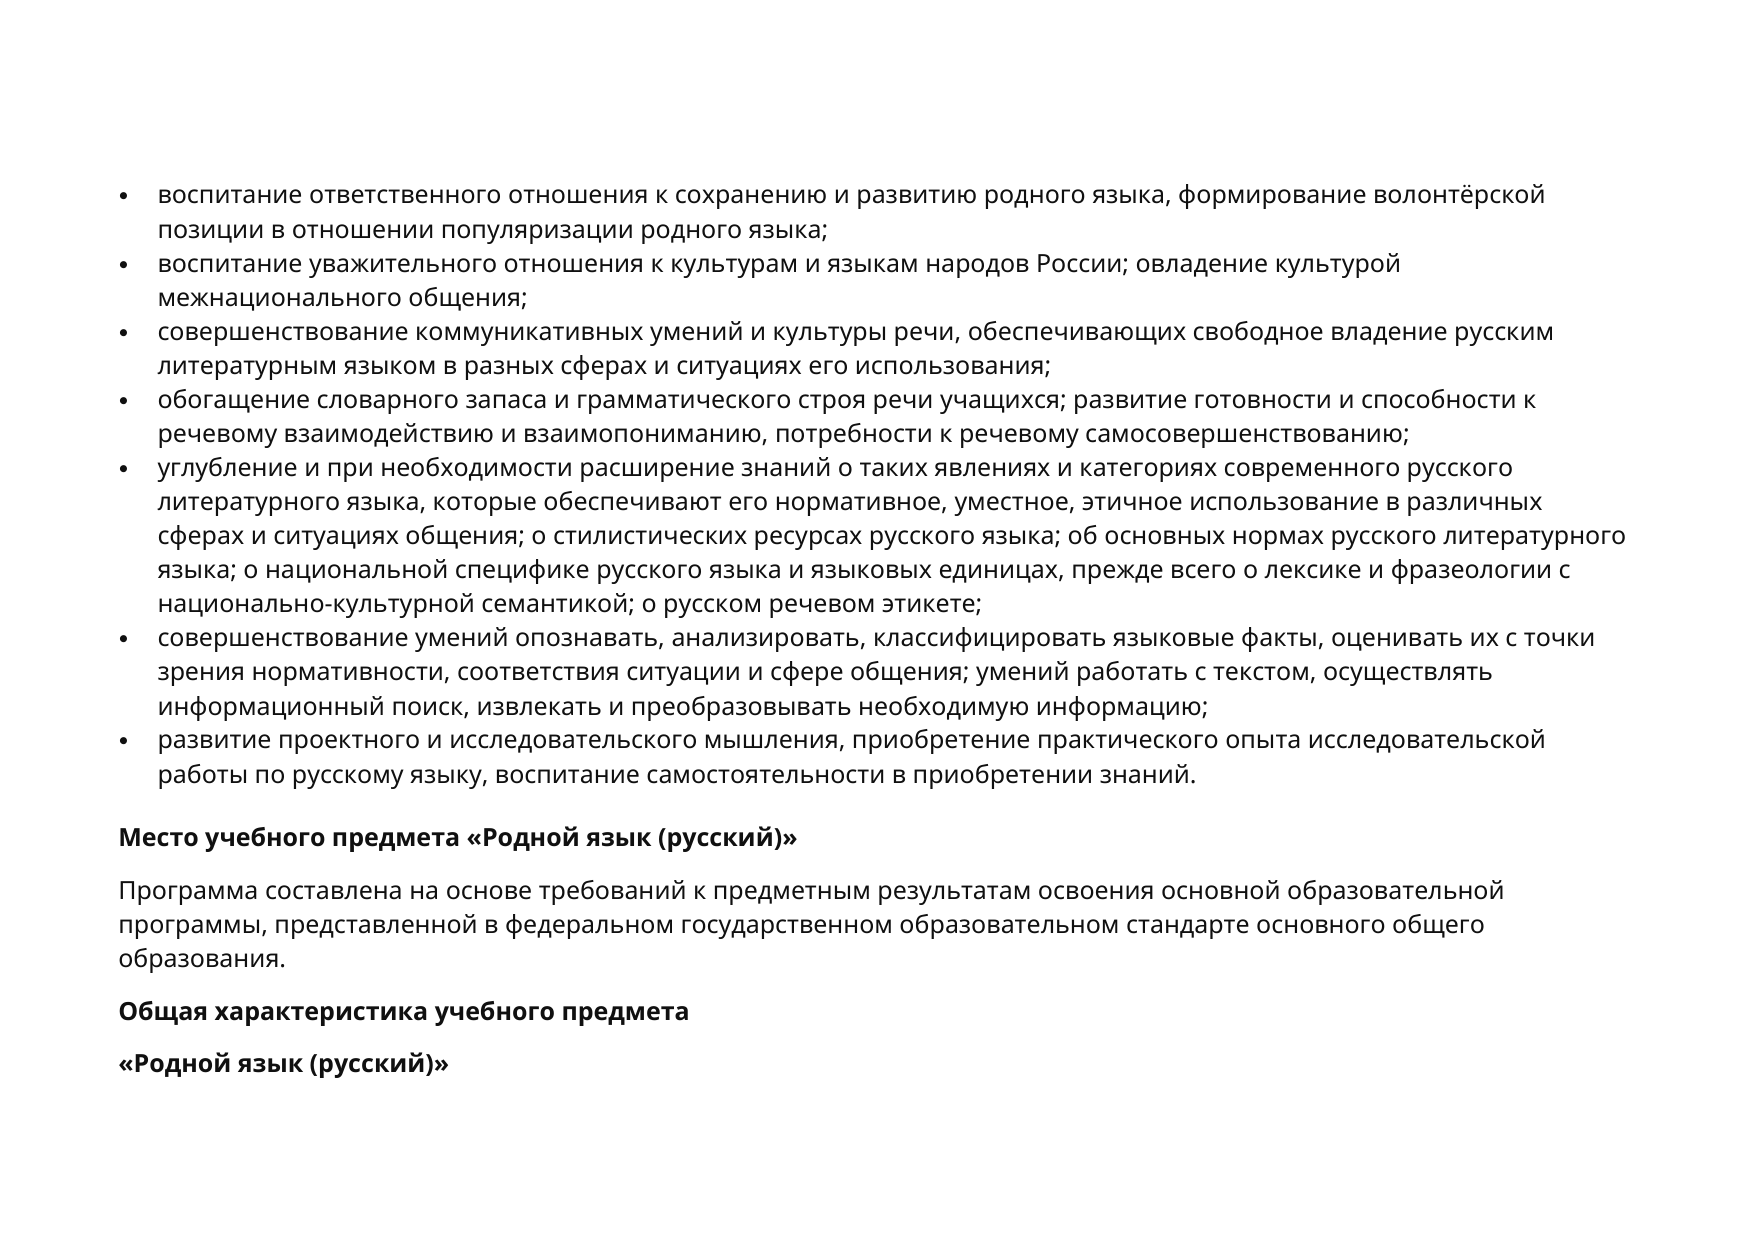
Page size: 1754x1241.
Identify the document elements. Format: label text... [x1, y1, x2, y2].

list развитие проектного и исследовательского мышления, приобретение практического опыта исследовательской работы по русскому языку, воспитание самостоятельности в приобретении знаний. [120, 722, 1636, 790]
list совершенствование умений опознавать, анализировать, классифицировать языковые факты, оценивать их с точки зрения нормативности, соответствия ситуации и сфере общения; умений работать с текстом, осуществлять информационный поиск, извлекать и преобразовывать необходимую информацию; [120, 620, 1636, 722]
list совершенствование коммуникативных умений и культуры речи, обеспечивающих свободное владение русским литературным языком в разных сферах и ситуациях его использования; [120, 313, 1636, 382]
list воспитание уважительного отношения к культурам и языкам народов России; овладение культурой межнационального общения; [120, 245, 1636, 313]
text Общая характеристика учебного предмета [118, 993, 1636, 1027]
text Место учебного предмета «Родной язык (русский)» [118, 819, 1636, 853]
list воспитание ответственного отношения к сохранению и развитию родного языка, формирование волонтёрской позиции в отношении популяризации родного языка; [120, 177, 1636, 245]
list обогащение словарного запаса и грамматического строя речи учащихся; развитие готовности и способности к речевому взаимодействию и взаимопониманию, потребности к речевому самосовершенствованию; [120, 382, 1636, 450]
list углубление и при необходимости расширение знаний о таких явлениях и категориях современного русского литературного языка, которые обеспечивают его нормативное, уместное, этичное использование в различных сферах и ситуациях общения; о стилистических ресурсах русского языка; об основных нормах русского литературного языка; о национальной специфике русского языка и языковых единицах, прежде всего о лексике и фразеологии с национально-культурной семантикой; о русском речевом этикете; [120, 450, 1636, 620]
text «Родной язык (русский)» [118, 1046, 1636, 1080]
text Программа составлена на основе требований к предметным результатам освоения основной образовательной программы, представленной в федеральном государственном образовательном стандарте основного общего образования. [118, 872, 1636, 974]
